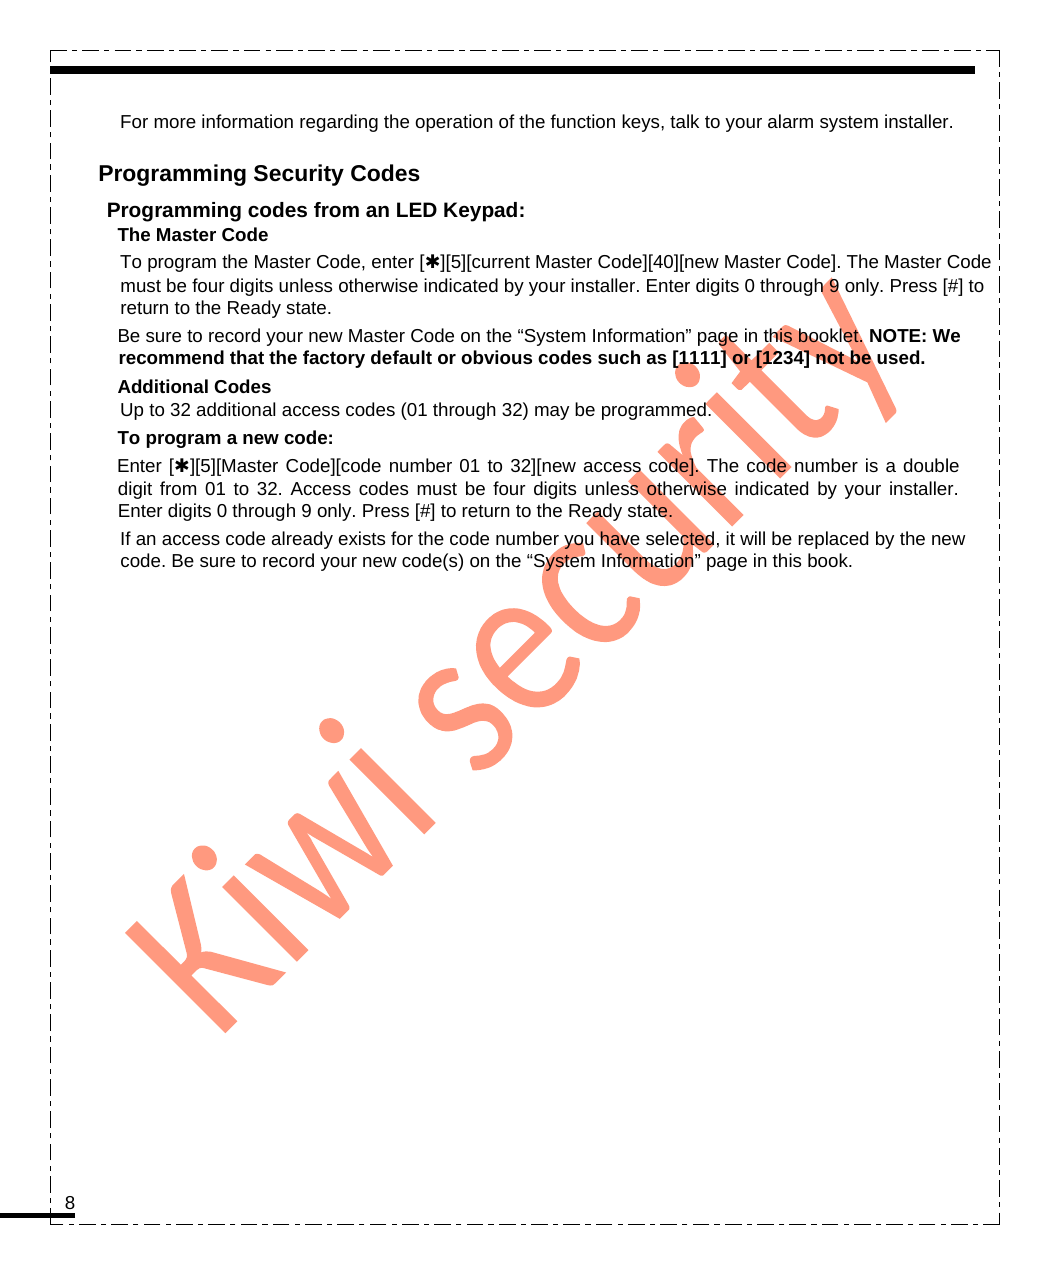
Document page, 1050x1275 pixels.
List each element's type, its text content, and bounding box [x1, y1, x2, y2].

text To program the Master Code, enter [✱][5][current Master Code][40][new Master Code]. The Master Code must be four digits unless otherwise indicated by your installer. Enter digits 0 through 9 only. Press [#] to return to the Ready state. [120, 249, 998, 319]
subtitle Programming Security Codes [98, 160, 1000, 186]
text The Master Code [117, 223, 999, 245]
text Be sure to record your new Master Code on the “System Information” page in this booklet. NOTE: We recommend that the factory default or obvious codes such as [1111] or [1234] not be used. [117, 325, 999, 369]
text If an access code already exists for the code number you have selected, it will be replaced by the new code. Be sure to record your new code(s) on the “System Information” page in this book. [120, 528, 998, 572]
text Enter [✱][5][Master Code][code number 01 to 32][new access code]. The code number is a double digit from 01 to 32. Access codes must be four digits unless otherwise indicated by your installer. Enter digits 0 through 9 only. Press [#] to return to the Ready state. [117, 452, 961, 521]
text For more information regarding the operation of the function keys, talk to your alarm system installer. [120, 111, 998, 133]
text Programming codes from an LED Keypad: [107, 198, 1000, 222]
text To program a new code: [117, 427, 999, 448]
text Up to 32 additional access codes (01 through 32) may be programmed. [120, 399, 998, 420]
text Additional Codes [117, 376, 999, 398]
